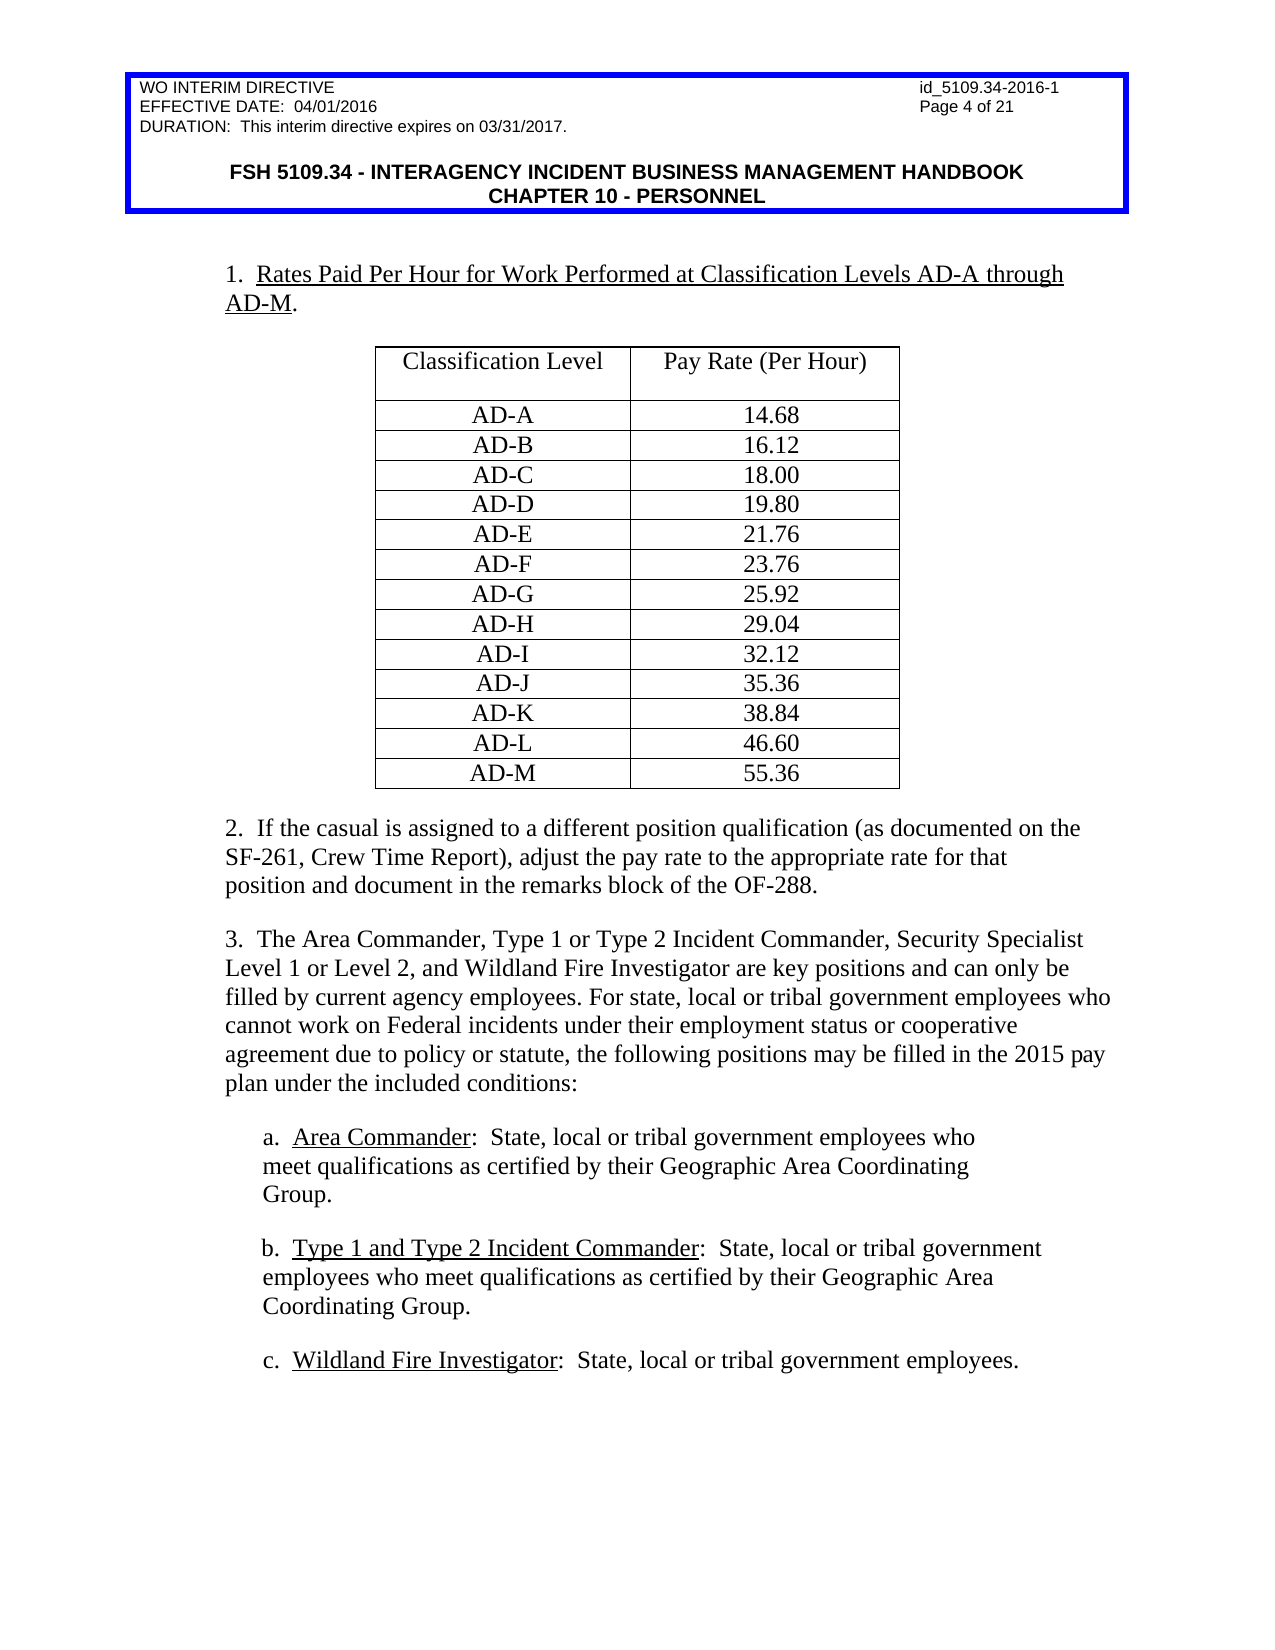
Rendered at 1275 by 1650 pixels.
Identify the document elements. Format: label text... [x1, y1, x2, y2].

list Rates Paid Per Hour for Work Performed at Classification Levels AD-A through AD-M. [225, 259, 1064, 317]
table_cell 38.84 [631, 699, 899, 728]
list Type 1 and Type 2 Incident Commander: State, local or tribal government employees who meet qualifications as certified by their Geographic Area Coordinating Group. [261, 1233, 1043, 1319]
table_cell AD-A [376, 401, 630, 430]
table_cell AD-J [376, 670, 630, 698]
table_cell AD-C [376, 461, 630, 489]
table_cell AD-G [376, 580, 630, 609]
table_cell 35.36 [631, 670, 899, 698]
list The Area Commander, Type 1 or Type 2 Incident Commander, Security Specialist Level 1 or Level 2, and Wildland Fire Investigator are key positions and can only be filled by current agency employees. For state, local or tribal government employees who cannot work on Federal incidents under their employment status or cooperative agreement due to policy or statute, the following positions may be filled in the 2015 pay plan under the included conditions: [225, 924, 1111, 1097]
table_cell AD-D [376, 491, 630, 519]
list If the casual is assigned to a different position qualification (as documented on the SF-261, Crew Time Report), adjust the pay rate to the appropriate rate for that position and document in the remarks block of the OF-288. [225, 813, 1094, 899]
table_cell 21.76 [631, 520, 899, 549]
table_header Classification Level [376, 348, 630, 400]
table_cell AD-H [376, 610, 630, 639]
table_cell 25.92 [631, 580, 899, 609]
table_cell AD-K [376, 699, 630, 728]
table_cell AD-E [376, 520, 630, 549]
table_cell 46.60 [631, 729, 899, 758]
table_cell 16.12 [631, 431, 899, 460]
table_cell AD-B [376, 431, 630, 460]
table_cell AD-F [376, 550, 630, 579]
table_cell 29.04 [631, 610, 899, 639]
table_header Pay Rate (Per Hour) [631, 348, 899, 400]
table_cell 18.00 [631, 461, 899, 489]
table_cell AD-L [376, 729, 630, 758]
table_cell AD-I [376, 640, 630, 668]
table_cell 55.36 [631, 759, 899, 788]
table_cell 23.76 [631, 550, 899, 579]
table_cell 14.68 [631, 401, 899, 430]
table_cell 32.12 [631, 640, 899, 668]
list Area Commander: State, local or tribal government employees who meet qualifications as certified by their Geographic Area Coordinating Group. [262, 1122, 1030, 1208]
list Wildland Fire Investigator: State, local or tribal government employees. [263, 1345, 1094, 1373]
table_cell 19.80 [631, 491, 899, 519]
table_cell AD-M [376, 759, 630, 788]
